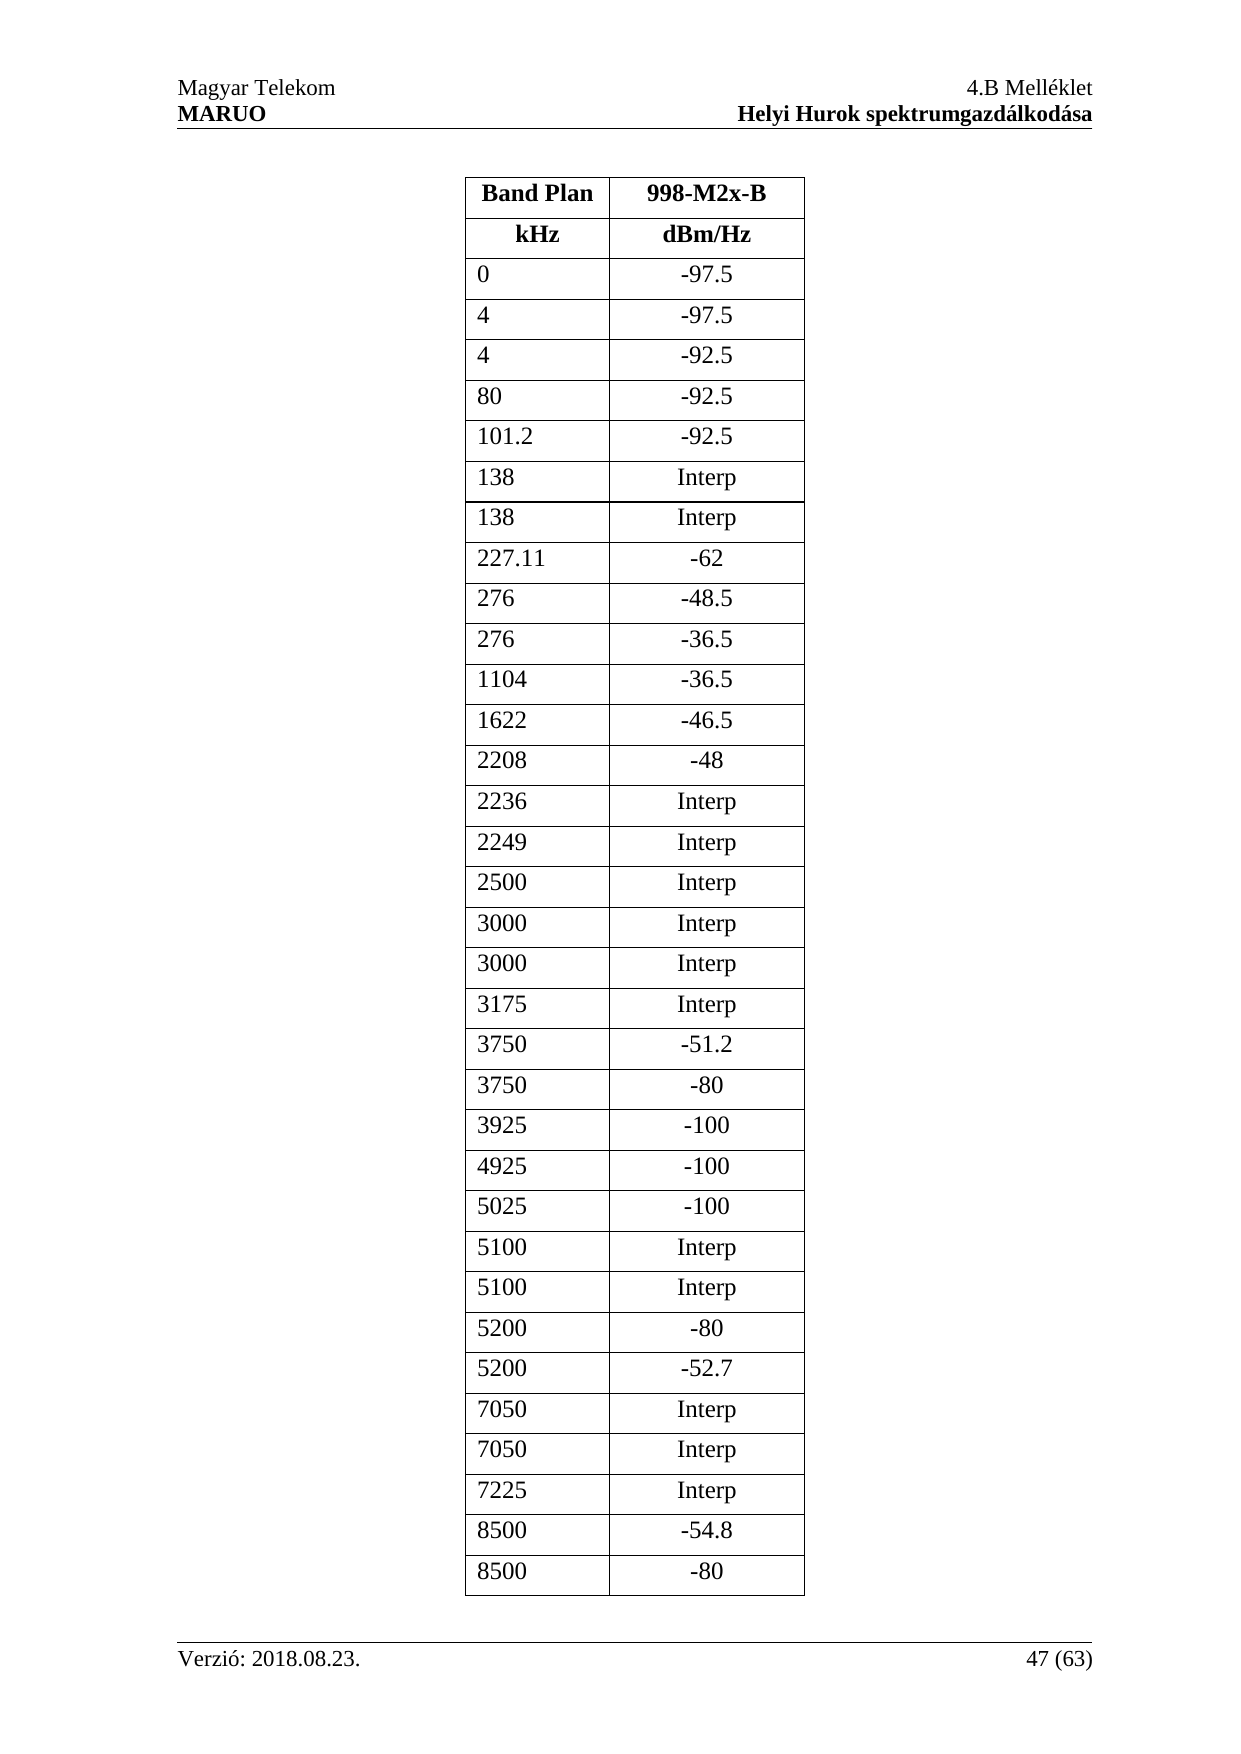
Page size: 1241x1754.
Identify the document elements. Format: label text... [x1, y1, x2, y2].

table_cell -48.5 [610, 584, 804, 623]
table_cell 8500 [466, 1515, 609, 1555]
table_cell -92.5 [610, 340, 804, 380]
table_cell -97.5 [610, 300, 804, 339]
table_header Band Plan [466, 178, 609, 218]
table_cell -97.5 [610, 259, 804, 299]
table_cell -80 [610, 1313, 804, 1352]
table_cell -100 [610, 1151, 804, 1190]
table_cell -62 [610, 543, 804, 582]
table_cell -52.7 [610, 1353, 804, 1393]
table_cell 5100 [466, 1272, 609, 1312]
table_cell 138 [466, 503, 609, 542]
table_cell 1622 [466, 705, 609, 744]
table_cell 3750 [466, 1070, 609, 1109]
table_cell 5200 [466, 1353, 609, 1393]
table_cell 3750 [466, 1029, 609, 1069]
table_cell 227.11 [466, 543, 609, 582]
table_cell -36.5 [610, 665, 804, 704]
table_cell 7050 [466, 1394, 609, 1433]
table_cell 8500 [466, 1556, 609, 1595]
table_cell 101.2 [466, 421, 609, 461]
table_cell 276 [466, 624, 609, 663]
table_cell -54.8 [610, 1515, 804, 1555]
table_cell 3925 [466, 1110, 609, 1150]
table_cell -48 [610, 746, 804, 785]
table_cell 4 [466, 300, 609, 339]
table_cell Interp [610, 989, 804, 1028]
table_cell Interp [610, 867, 804, 907]
table_cell 2236 [466, 786, 609, 826]
table_cell kHz [466, 219, 609, 258]
table_cell -51.2 [610, 1029, 804, 1069]
table_cell -100 [610, 1110, 804, 1150]
table_cell -80 [610, 1556, 804, 1595]
table_cell 2208 [466, 746, 609, 785]
table_cell -36.5 [610, 624, 804, 663]
table_cell 5200 [466, 1313, 609, 1352]
table_cell 3000 [466, 908, 609, 947]
table_cell Interp [610, 503, 804, 542]
table_cell Interp [610, 908, 804, 947]
table_cell Interp [610, 1232, 804, 1271]
table_cell 5100 [466, 1232, 609, 1271]
table_cell 276 [466, 584, 609, 623]
table_cell Interp [610, 1272, 804, 1312]
table_cell 1104 [466, 665, 609, 704]
table_cell 3175 [466, 989, 609, 1028]
table_cell 2249 [466, 827, 609, 866]
table_cell 80 [466, 381, 609, 420]
table_header 998-M2x-B [610, 178, 804, 218]
table_cell Interp [610, 462, 804, 501]
table_cell 7050 [466, 1434, 609, 1474]
table_cell -92.5 [610, 421, 804, 461]
table_cell Interp [610, 1434, 804, 1474]
table_cell -46.5 [610, 705, 804, 744]
table_cell Interp [610, 1475, 804, 1514]
table_cell Interp [610, 827, 804, 866]
table_cell 0 [466, 259, 609, 299]
table_cell -100 [610, 1191, 804, 1231]
table_cell dBm/Hz [610, 219, 804, 258]
table_cell 2500 [466, 867, 609, 907]
table_cell Interp [610, 786, 804, 826]
table_cell 5025 [466, 1191, 609, 1231]
table_cell -80 [610, 1070, 804, 1109]
table_cell 4 [466, 340, 609, 380]
table_cell 7225 [466, 1475, 609, 1514]
table_cell 3000 [466, 948, 609, 988]
table_cell Interp [610, 1394, 804, 1433]
table_cell 4925 [466, 1151, 609, 1190]
table_cell 138 [466, 462, 609, 501]
table_cell -92.5 [610, 381, 804, 420]
table_cell Interp [610, 948, 804, 988]
